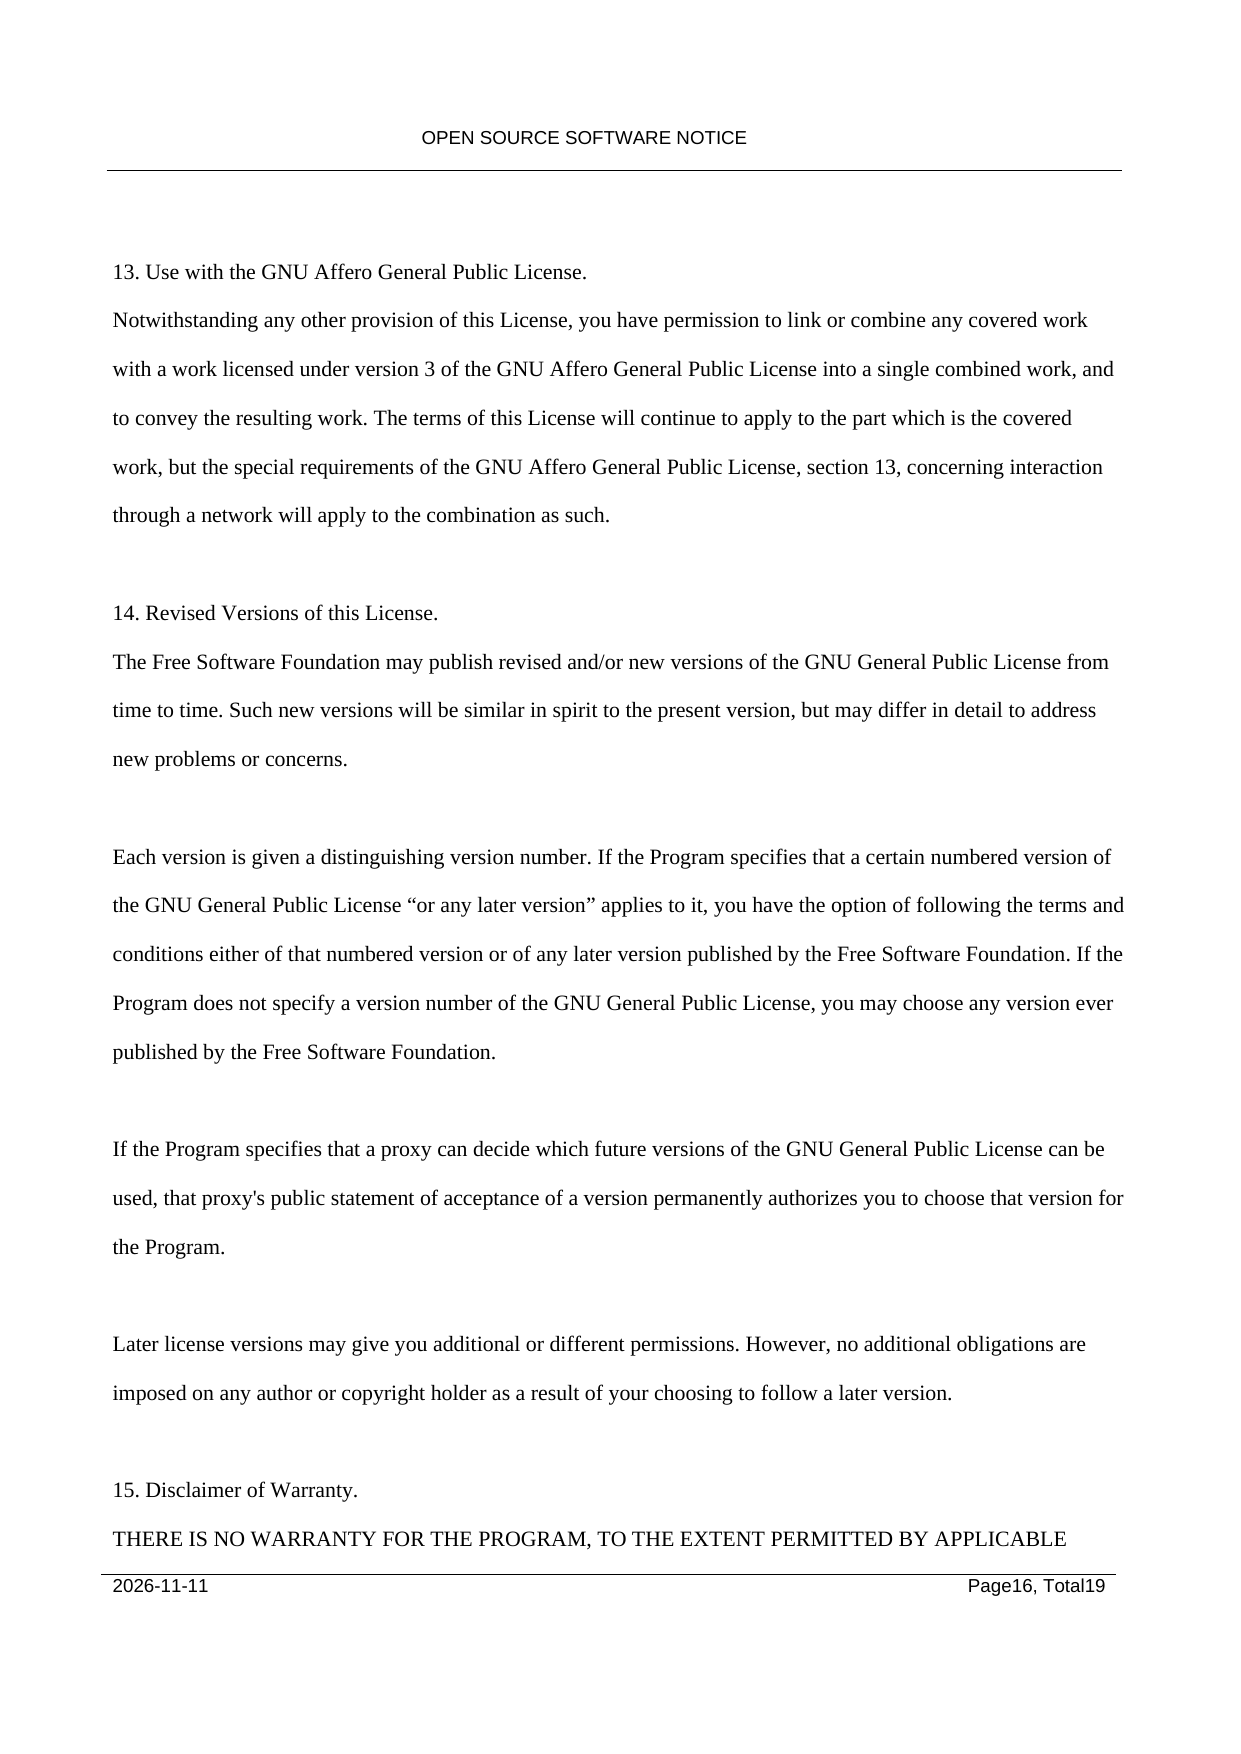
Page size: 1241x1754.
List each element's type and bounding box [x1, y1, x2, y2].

text [112, 206, 1128, 1555]
